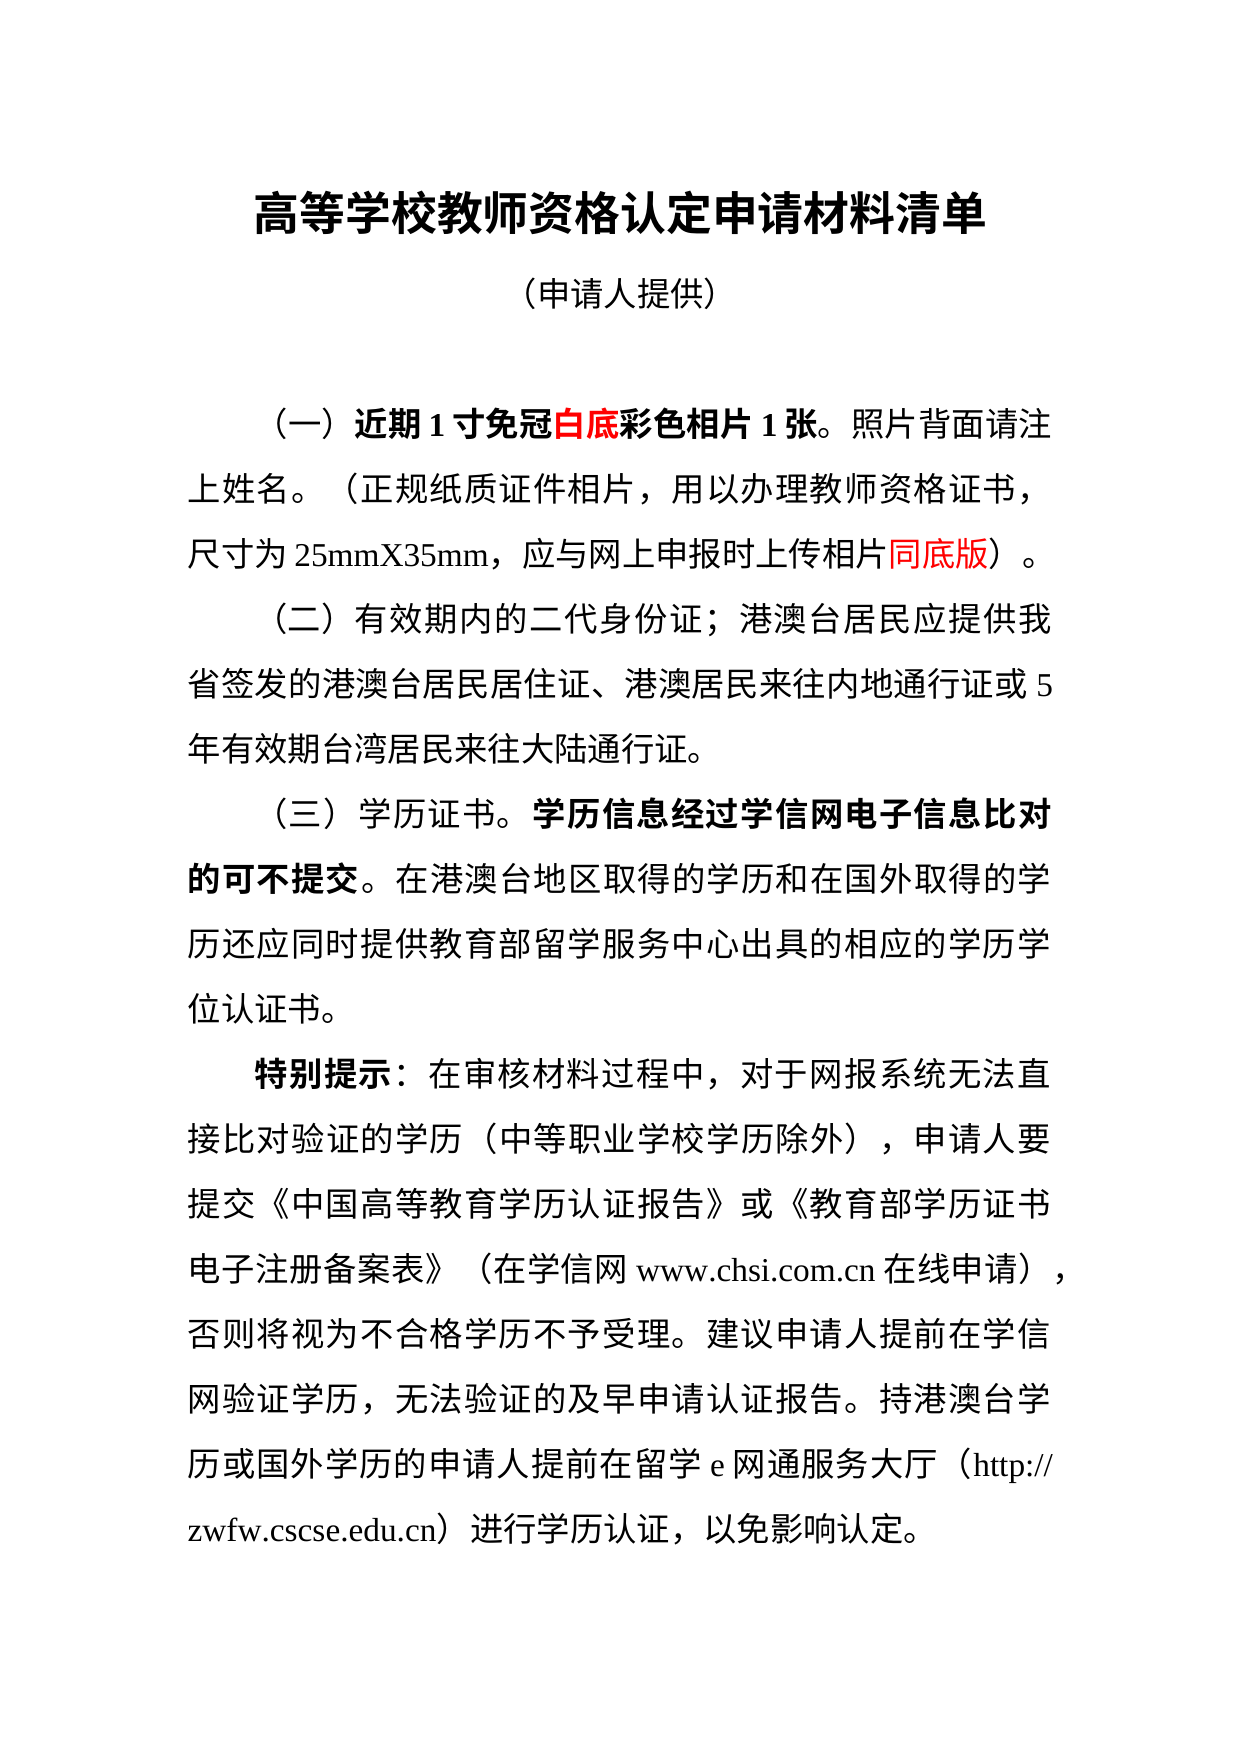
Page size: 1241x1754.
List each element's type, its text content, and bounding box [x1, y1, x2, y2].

text 特别提示：在审核材料过程中，对于网报系统无法直接比对验证的学历（中等职业学校学历除外），申请人要提交《中国高等教育学历认证报告》或《教育部学历证书电子注册备案表》（在学信网www.chsi.com.cn在线申请），否则将视为不合格学历不予受理。建议申请人提前在学信网验证学历，无法验证的及早申请认证报告。持港澳台学历或国外学历的申请人提前在留学e网通服务大厅（http://zwfw.cscse.edu.cn）进行学历认证，以免影响认定。 [187, 1039, 1053, 1559]
text （三）学历证书。学历信息经过学信网电子信息比对的可不提交。在港澳台地区取得的学历和在国外取得的学历还应同时提供教育部留学服务中心出具的相应的学历学位认证书。 [187, 779, 1053, 1039]
list 有效期内的二代身份证；港澳台居民应提供我省签发的港澳台居民居住证、港澳居民来往内地通行证或5年有效期台湾居民来往大陆通行证。 [187, 584, 1053, 779]
text （申请人提供） [187, 259, 1053, 324]
text 高等学校教师资格认定申请材料清单 [187, 162, 1053, 259]
list 近期1寸免冠白底彩色相片1张。照片背面请注上姓名。（正规纸质证件相片，用以办理教师资格证书，尺寸为25mmX35mm，应与网上申报时上传相片同底版）。 [187, 389, 1053, 584]
